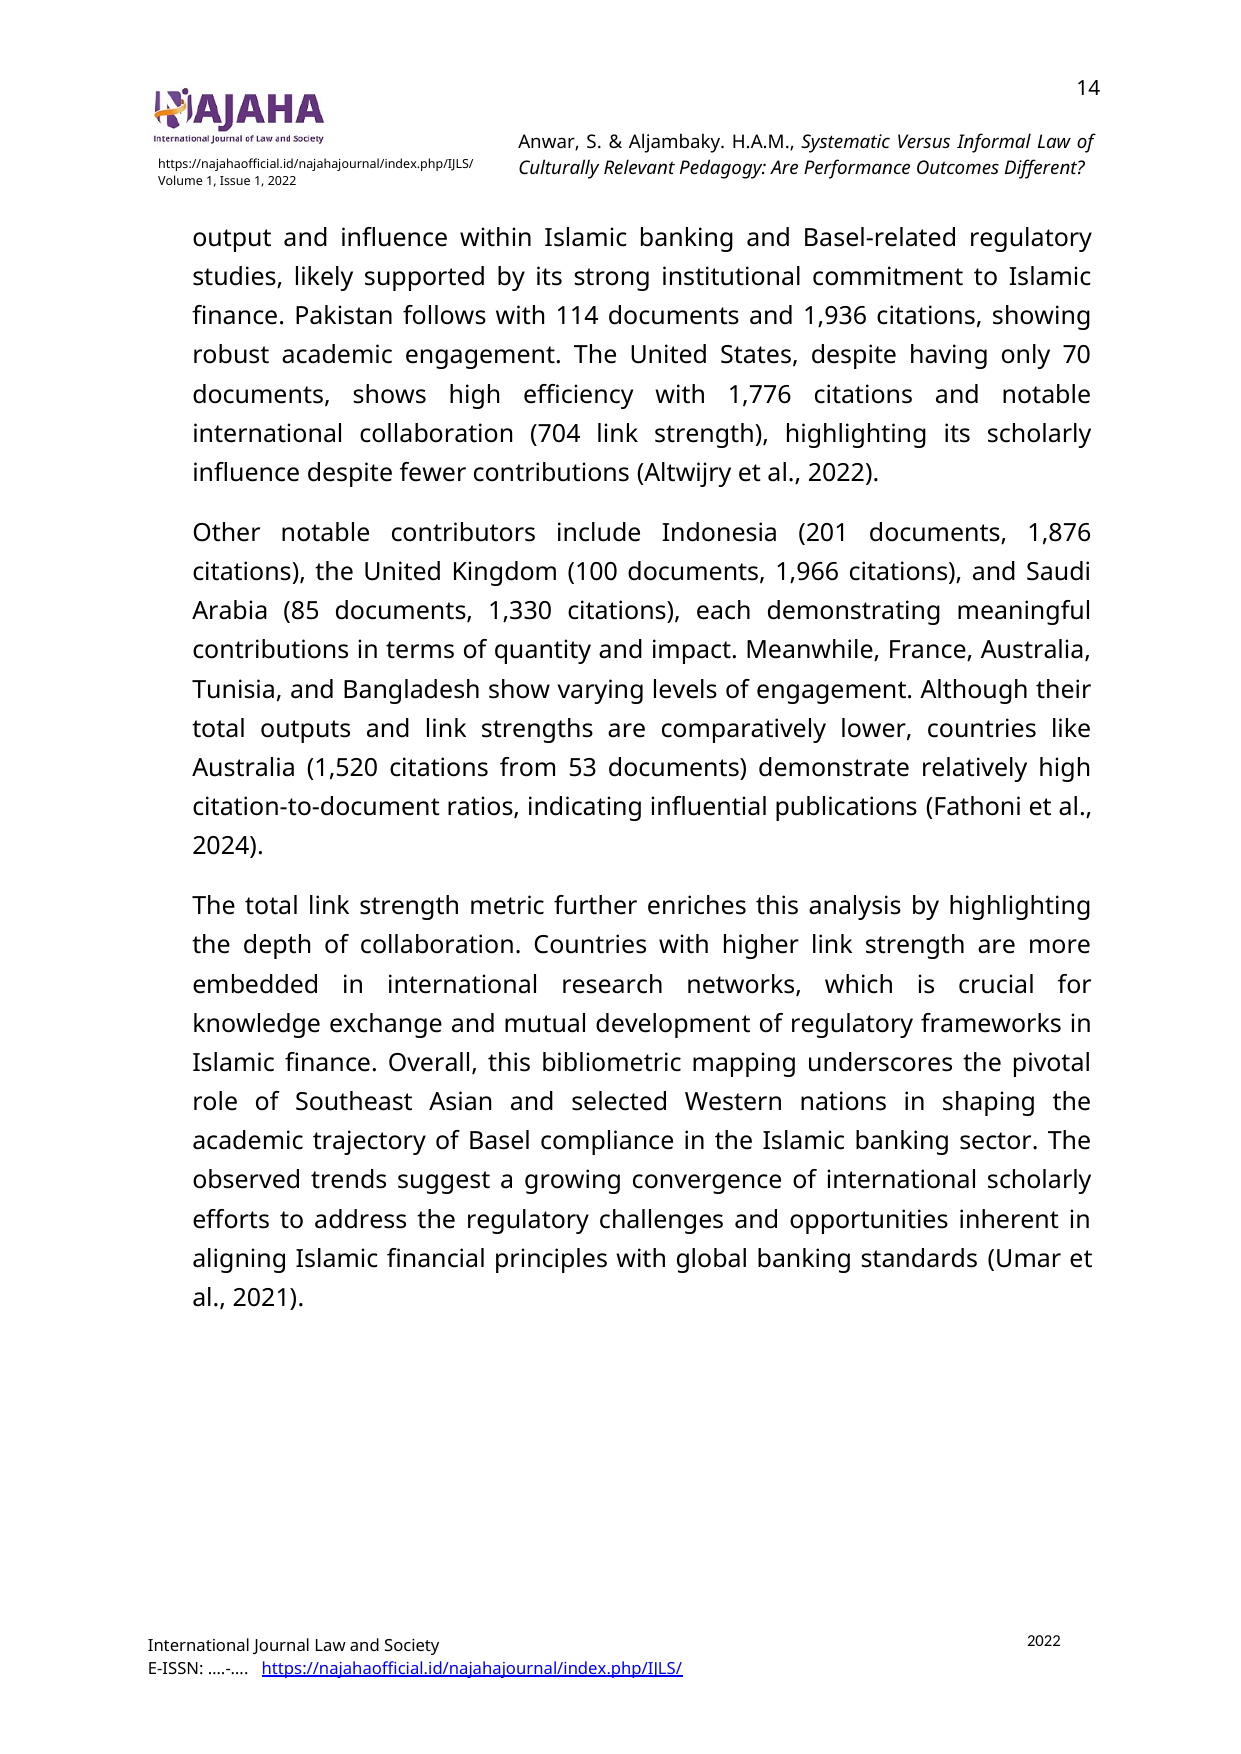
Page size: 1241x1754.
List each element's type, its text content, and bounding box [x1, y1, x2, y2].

text The total link strength metric further enriches this analysis by highlighting the depth of collaboration. Countries with higher link strength are more embedded in international research networks, which is crucial for knowledge exchange and mutual development of regulatory frameworks in Islamic finance. Overall, this bibliometric mapping underscores the pivotal role of Southeast Asian and selected Western nations in shaping the academic trajectory of Basel compliance in the Islamic banking sector. The observed trends suggest a growing convergence of international scholarly efforts to address the regulatory challenges and opportunities inherent in aligning Islamic financial principles with global banking standards (Umar et al., 2021). [192, 888, 1092, 1314]
picture [147, 75, 328, 158]
text Other notable contributors include Indonesia (201 documents, 1,876 citations), the United Kingdom (100 documents, 1,966 citations), and Saudi Arabia (85 documents, 1,330 citations), each demonstrating meaningful contributions in terms of quantity and impact. Meanwhile, France, Australia, Tunisia, and Bangladesh show varying levels of engagement. Although their total outputs and link strengths are comparatively lower, countries like Australia (1,520 citations from 53 documents) demonstrate relatively high citation-to-document ratios, indicating influential publications (Fathoni et al., 2024). [192, 514, 1092, 862]
